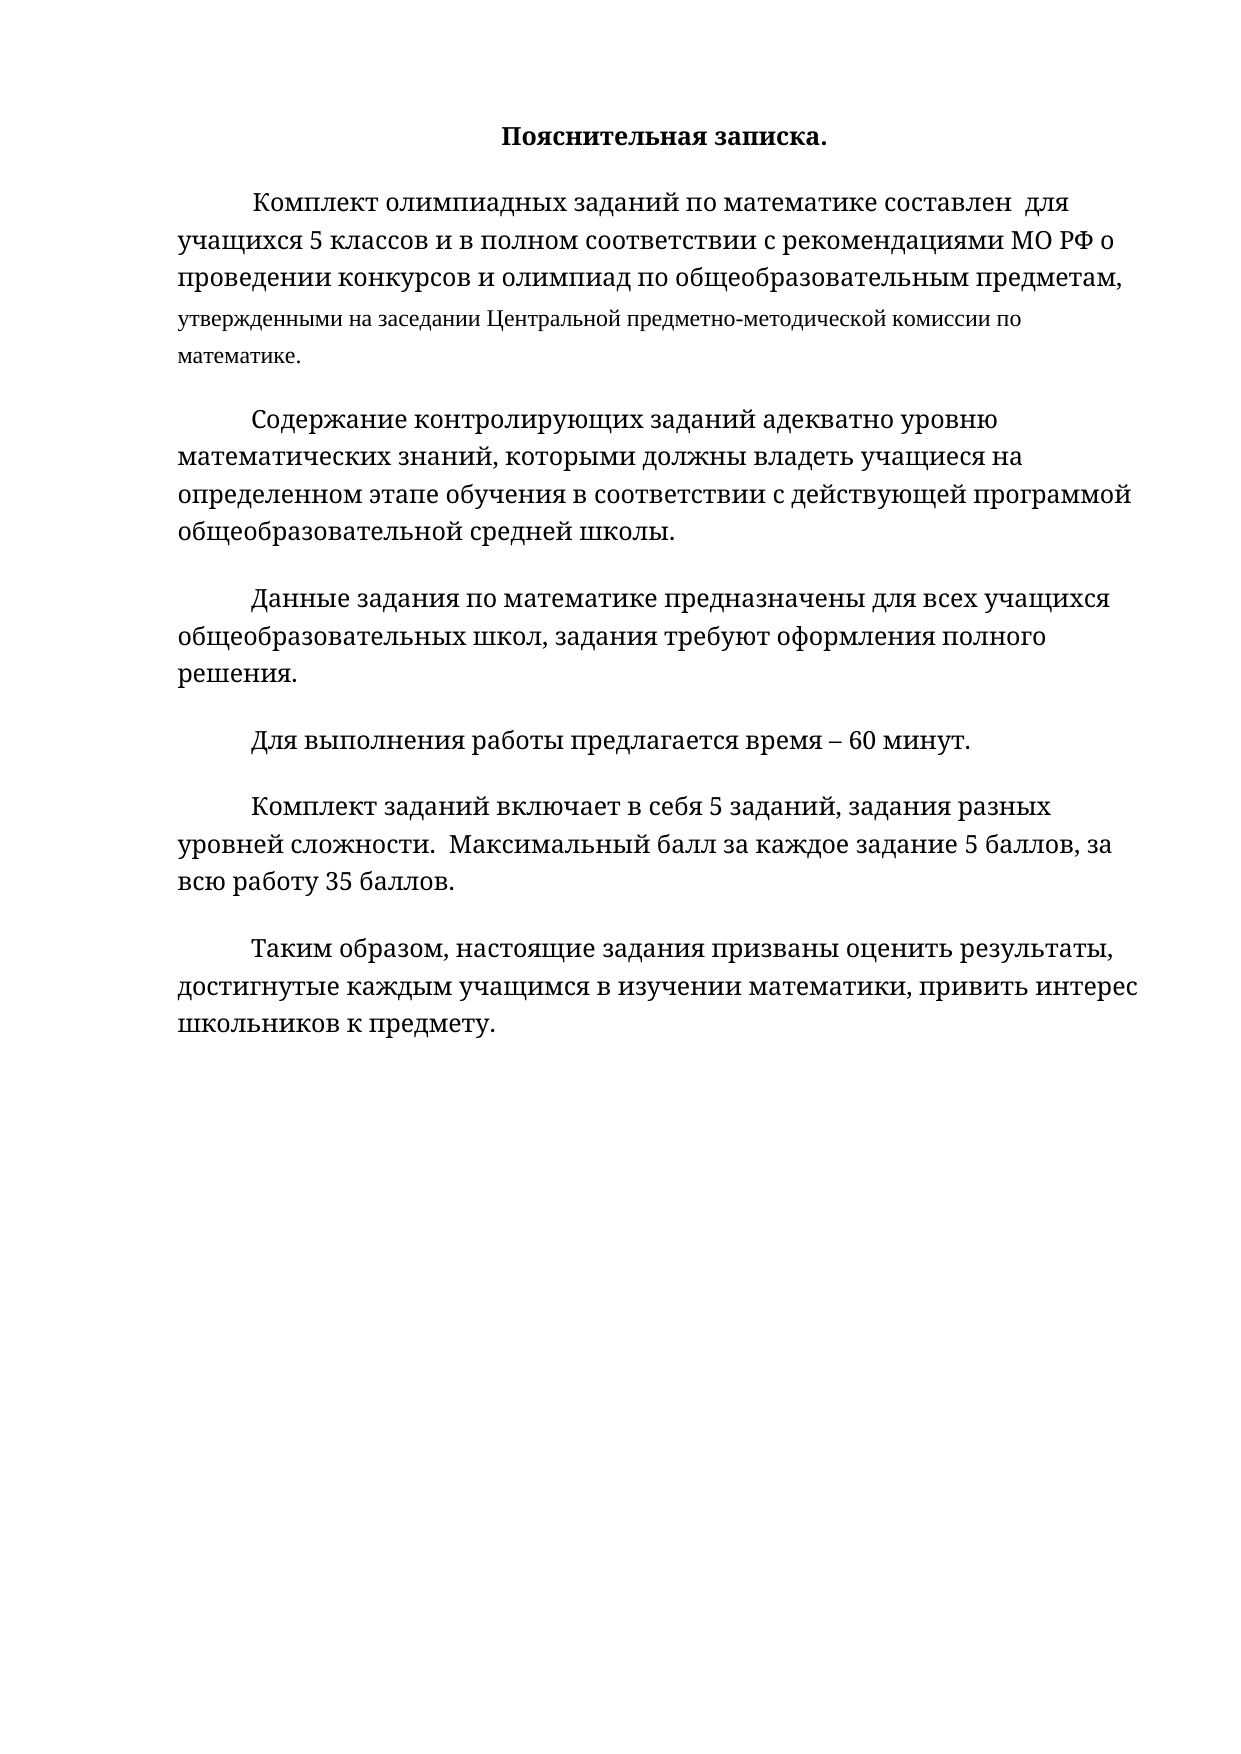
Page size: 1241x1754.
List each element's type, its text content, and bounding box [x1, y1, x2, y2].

text Содержание контролирующих заданий адекватно уровню математических знаний, которыми должны владеть учащиеся на определенном этапе обучения в соответствии с действующей программой общеобразовательной средней школы. [177, 398, 1152, 548]
text Комплект олимпиадных заданий по математике составлен для учащихся 5 классов и в полном соответствии с рекомендациями МО РФ о проведении конкурсов и олимпиад по общеобразовательным предметам, утвержденными на заседании Центральной предметно-методической комиссии по математике. [177, 181, 1152, 369]
text Комплект заданий включает в себя 5 заданий, задания разных уровней сложности. Максимальный балл за каждое задание 5 баллов, за всю работу 35 баллов. [177, 786, 1152, 898]
text Таким образом, настоящие задания призваны оценить результаты, достигнутые каждым учащимся в изучении математики, привить интерес школьников к предмету. [177, 927, 1152, 1040]
text Для выполнения работы предлагается время – 60 минут. [177, 719, 1152, 756]
text Пояснительная записка. [177, 118, 1152, 152]
text Данные задания по математике предназначены для всех учащихся общеобразовательных школ, задания требуют оформления полного решения. [177, 577, 1152, 690]
